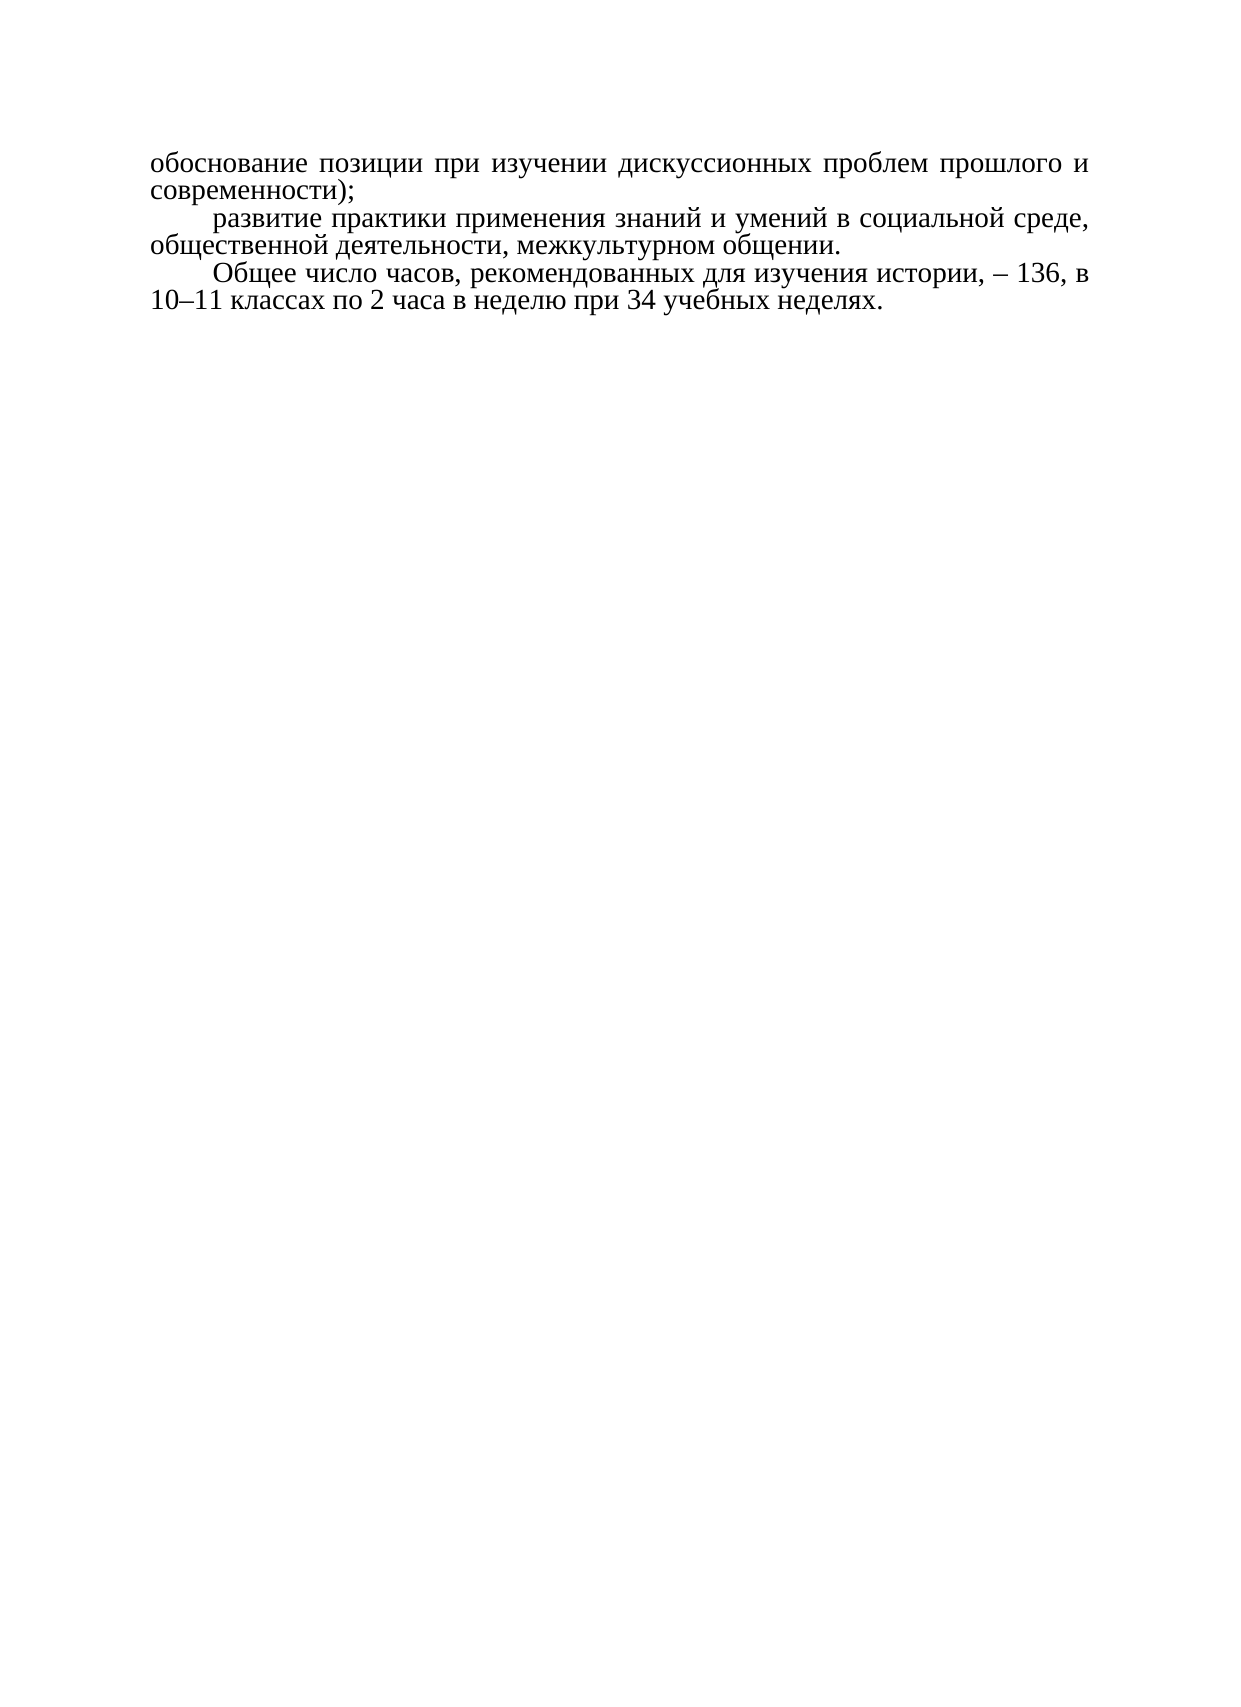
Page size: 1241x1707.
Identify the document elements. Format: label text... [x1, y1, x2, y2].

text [150, 150, 1090, 205]
text Общее число часов, рекомендованных для изучения истории, – 136, в 10–11 классах по 2 часа в неделю при 34 учебных неделях. [150, 260, 1090, 315]
text развитие практики применения знаний и умений в социальной среде, общественной деятельности, межкультурном общении. [150, 205, 1090, 260]
